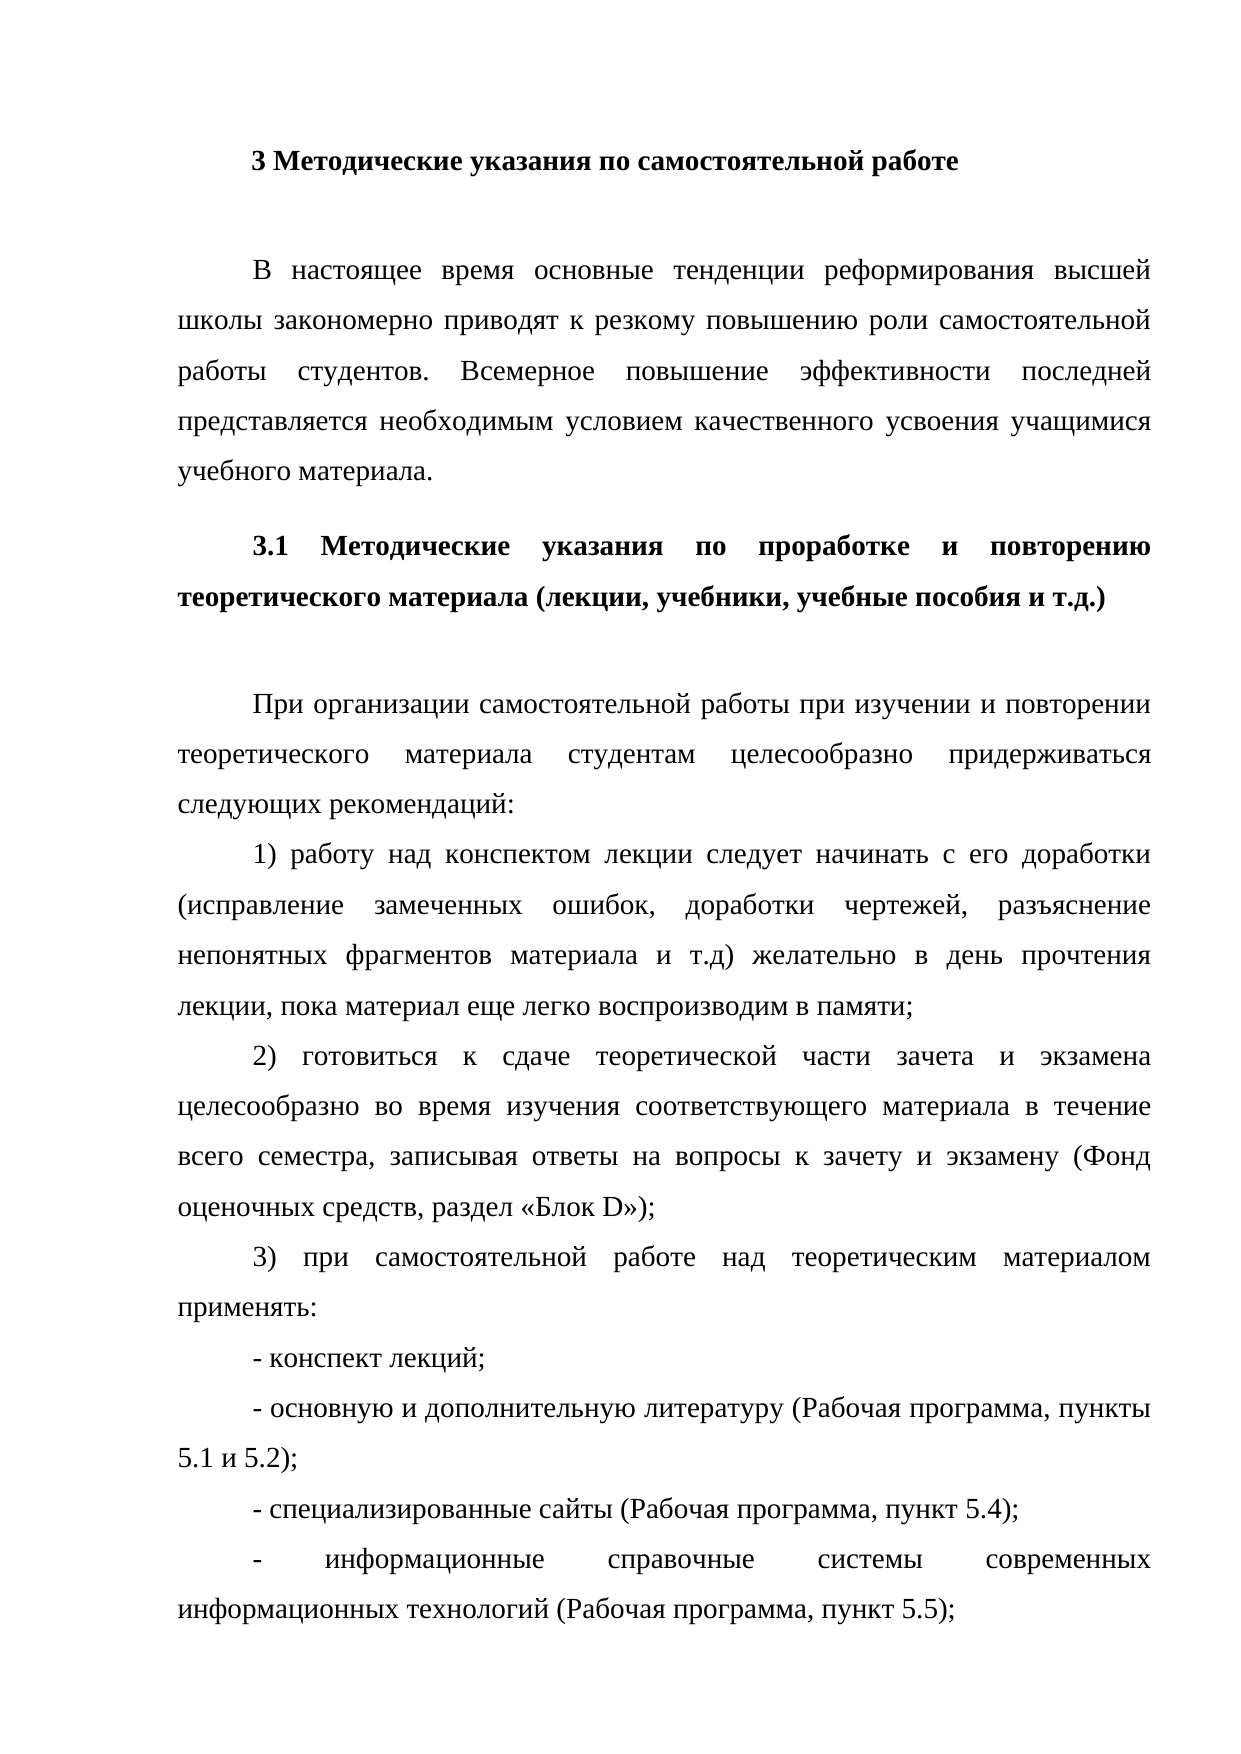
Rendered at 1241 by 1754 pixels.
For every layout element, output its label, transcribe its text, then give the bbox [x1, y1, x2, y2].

text - основную и дополнительную литературу (Рабочая программа, пункты 5.1 и 5.2); [177, 1390, 1152, 1474]
text 1) работу над конспектом лекции следует начинать с его доработки (исправление замеченных ошибок, доработки чертежей, разъяснение непонятных фрагментов материала и т.д) желательно в день прочтения лекции, пока материал еще легко воспроизводим в памяти; [177, 837, 1152, 1021]
text - специализированные сайты (Рабочая программа, пункт 5.4); [177, 1491, 1152, 1524]
subtitle 3 Методические указания по самостоятельной работе [177, 143, 1152, 177]
text В настоящее время основные тенденции реформирования высшей школы закономерно приводят к резкому повышению роли самостоятельной работы студентов. Всемерное повышение эффективности последней представляется необходимым условием качественного усвоения учащимися учебного материала. [177, 252, 1152, 487]
text 2) готовиться к сдаче теоретической части зачета и экзамена целесообразно во время изучения соответствующего материала в течение всего семестра, записывая ответы на вопросы к зачету и экзамену (Фонд оценочных средств, раздел «Блок D»); [177, 1038, 1152, 1222]
text При организации самостоятельной работы при изучении и повторении теоретического материала студентам целесообразно придерживаться следующих рекомендаций: [177, 686, 1152, 820]
text - информационные справочные системы современных информационных технологий (Рабочая программа, пункт 5.5); [177, 1541, 1152, 1625]
text 3) при самостоятельной работе над теоретическим материалом применять: [177, 1239, 1152, 1323]
subtitle 3.1 Методические указания по проработке и повторению теоретического материала (лекции, учебники, учебные пособия и т.д.) [177, 528, 1152, 612]
text - конспект лекций; [177, 1340, 1152, 1373]
